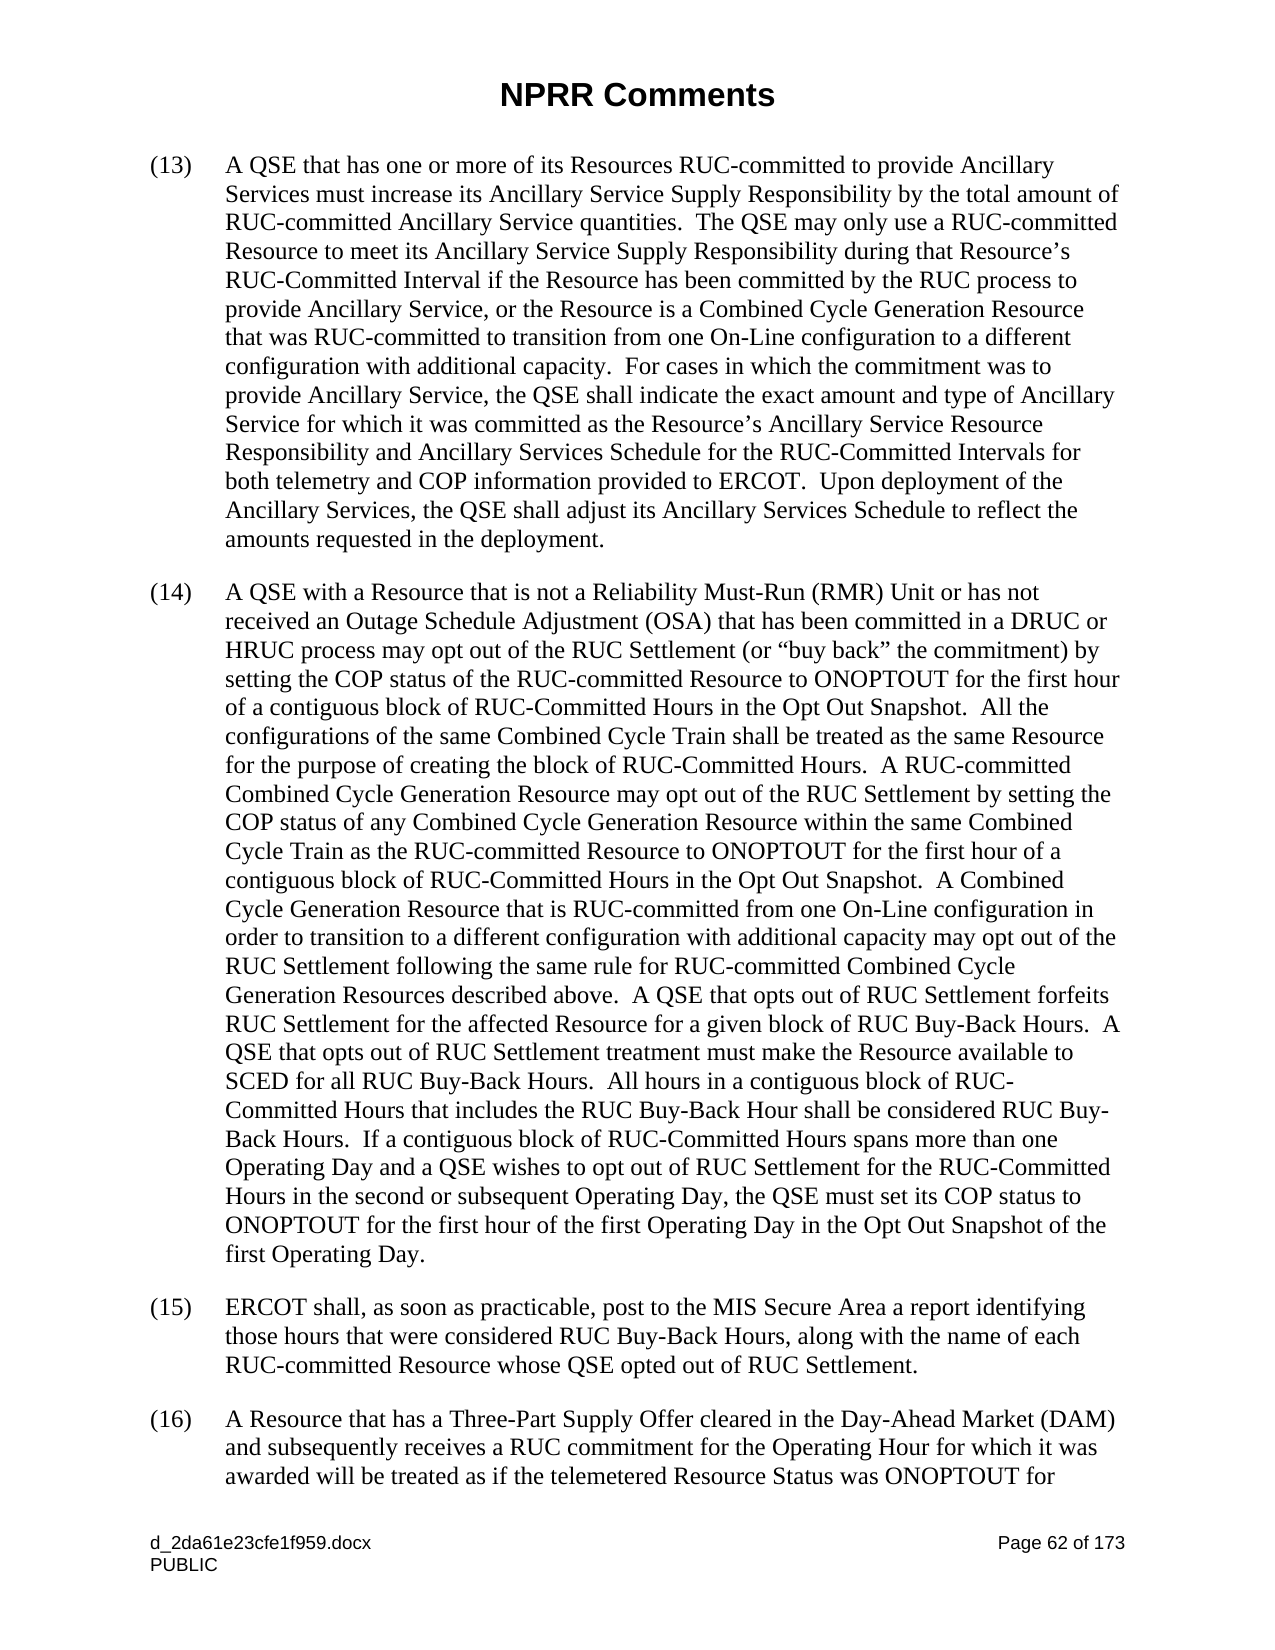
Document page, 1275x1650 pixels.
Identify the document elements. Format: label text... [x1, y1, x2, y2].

text (14) A QSE with a Resource that is not a Reliability Must-Run (RMR) Unit or has not received an Outage Schedule Adjustment (OSA) that has been committed in a DRUC or HRUC process may opt out of the RUC Settlement (or “buy back” the commitment) by setting the COP status of the RUC-committed Resource to ONOPTOUT for the first hour of a contiguous block of RUC-Committed Hours in the Opt Out Snapshot. All the configurations of the same Combined Cycle Train shall be treated as the same Resource for the purpose of creating the block of RUC-Committed Hours. A RUC-committed Combined Cycle Generation Resource may opt out of the RUC Settlement by setting the COP status of any Combined Cycle Generation Resource within the same Combined Cycle Train as the RUC-committed Resource to ONOPTOUT for the first hour of a contiguous block of RUC-Committed Hours in the Opt Out Snapshot. A Combined Cycle Generation Resource that is RUC-committed from one On-Line configuration in order to transition to a different configuration with additional capacity may opt out of the RUC Settlement following the same rule for RUC-committed Combined Cycle Generation Resources described above. A QSE that opts out of RUC Settlement forfeits RUC Settlement for the affected Resource for a given block of RUC Buy-Back Hours. A QSE that opts out of RUC Settlement treatment must make the Resource available to SCED for all RUC Buy-Back Hours. All hours in a contiguous block of RUC-Committed Hours that includes the RUC Buy-Back Hour shall be considered RUC Buy-Back Hours. If a contiguous block of RUC-Committed Hours spans more than one Operating Day and a QSE wishes to opt out of RUC Settlement for the RUC-Committed Hours in the second or subsequent Operating Day, the QSE must set its COP status to ONOPTOUT for the first hour of the first Operating Day in the Opt Out Snapshot of the first Operating Day. [150, 577, 1125, 1267]
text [150, 1404, 1125, 1490]
text (13) A QSE that has one or more of its Resources RUC-committed to provide Ancillary Services must increase its Ancillary Service Supply Responsibility by the total amount of RUC-committed Ancillary Service quantities. The QSE may only use a RUC-committed Resource to meet its Ancillary Service Supply Responsibility during that Resource’s RUC-Committed Interval if the Resource has been committed by the RUC process to provide Ancillary Service, or the Resource is a Combined Cycle Generation Resource that was RUC-committed to transition from one On-Line configuration to a different configuration with additional capacity. For cases in which the commitment was to provide Ancillary Service, the QSE shall indicate the exact amount and type of Ancillary Service for which it was committed as the Resource’s Ancillary Service Resource Responsibility and Ancillary Services Schedule for the RUC-Committed Intervals for both telemetry and COP information provided to ERCOT. Upon deployment of the Ancillary Services, the QSE shall adjust its Ancillary Services Schedule to reflect the amounts requested in the deployment. [150, 150, 1125, 552]
text (15) ERCOT shall, as soon as practicable, post to the MIS Secure Area a report identifying those hours that were considered RUC Buy-Back Hours, along with the name of each RUC-committed Resource whose QSE opted out of RUC Settlement. [150, 1292, 1125, 1379]
